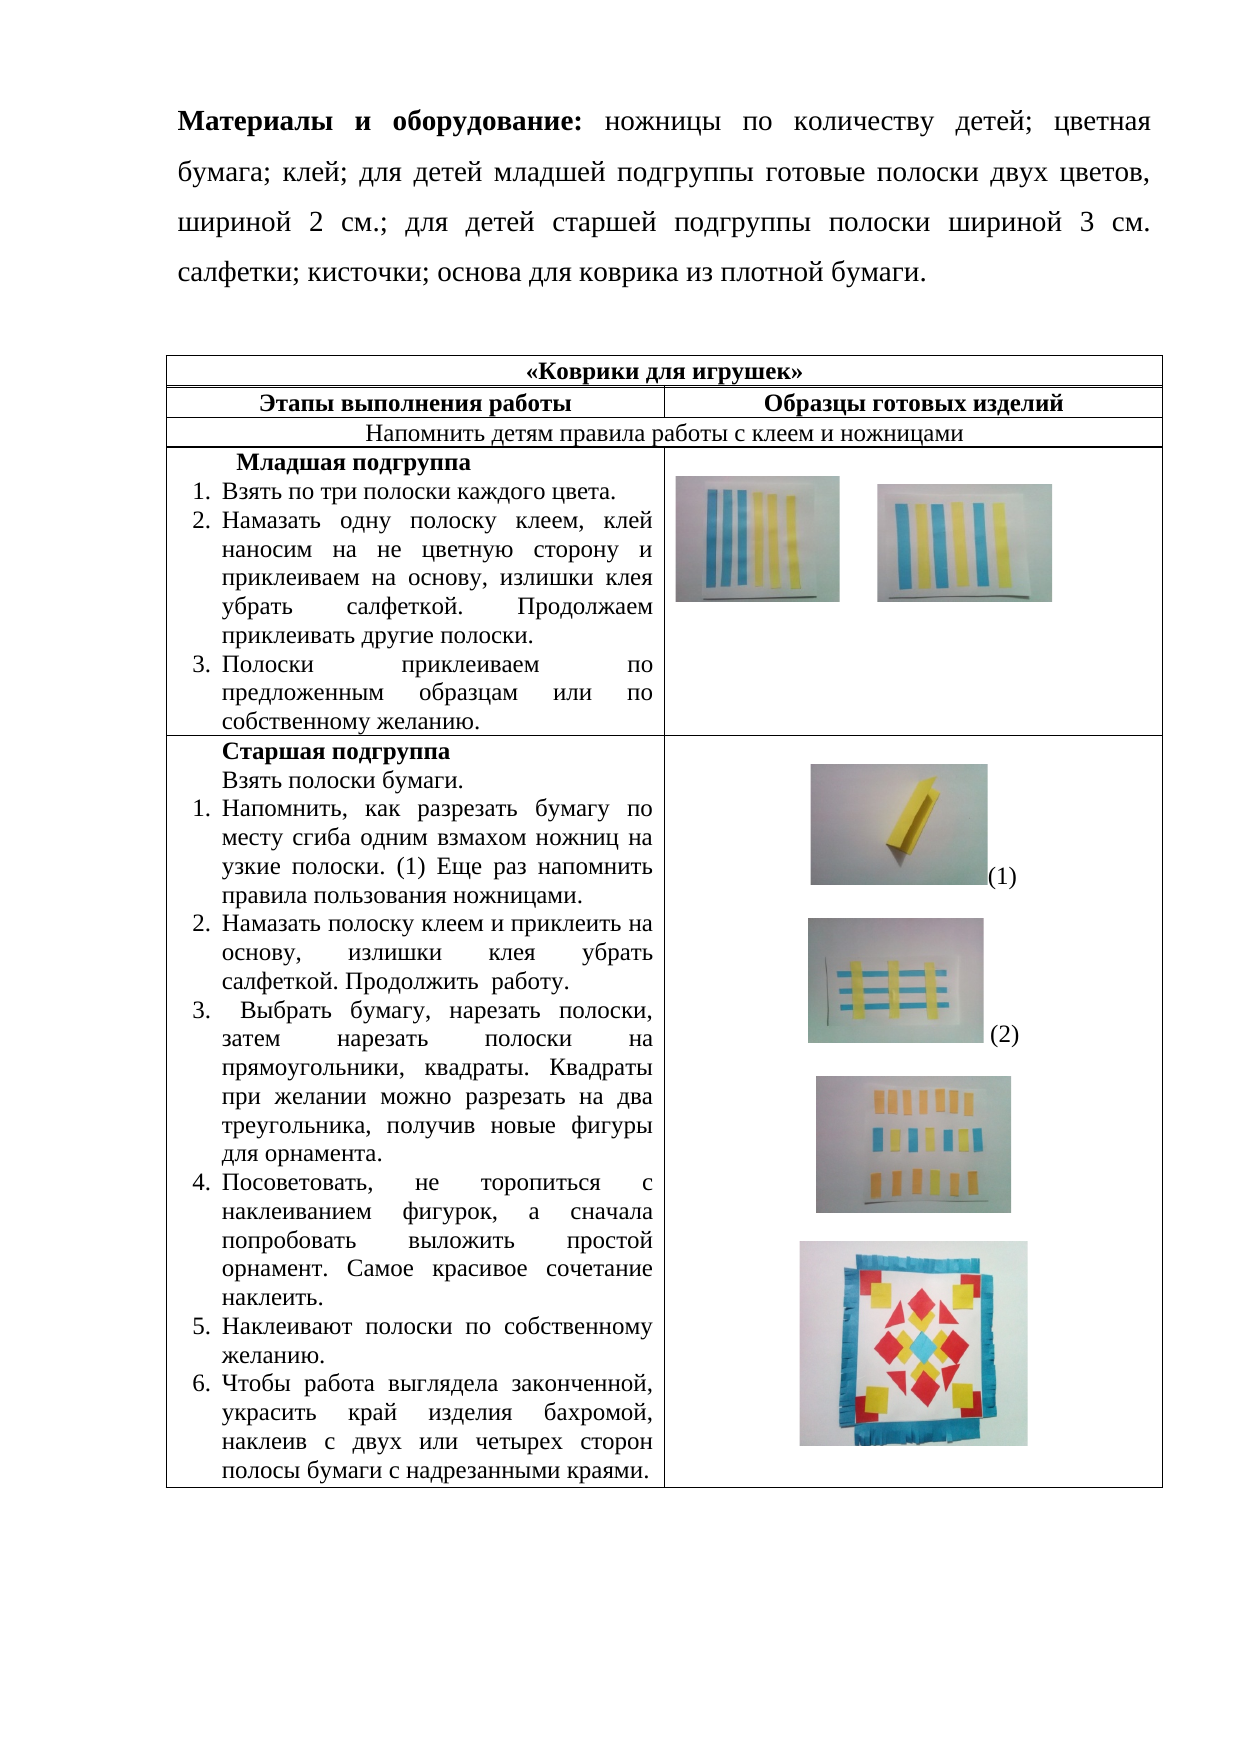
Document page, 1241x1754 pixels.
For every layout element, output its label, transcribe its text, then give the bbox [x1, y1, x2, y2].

table_cell (1) (2) [665, 736, 1162, 1487]
text Материалы и оборудование: ножницы по количеству детей; цветная бумага; клей; для детей младшей подгруппы готовые полоски двух цветов, шириной 2 см.; для детей старшей подгруппы полоски шириной 3 см. салфетки; кисточки; основа для коврика из плотной бумаги. [177, 103, 1152, 288]
table_header «Коврики для игрушек» [167, 356, 1162, 385]
picture [810, 764, 988, 885]
table_cell Старшая подгруппа Взять полоски бумаги. Напомнить, как разрезать бумагу по месту сгиба одним взмахом ножниц на узкие полоски. (1) Еще раз напомнить правила пользования ножницами. Намазать полоску клеем и приклеить на основу, излишки клея убрать салфеткой. Продолжить работу. Выбрать бумагу, нарезать полоски, затем нарезать полоски на прямоугольники, квадраты. Квадраты при желании можно разрезать на два треугольника, получив новые фигуры для орнамента. Посоветовать, не торопиться с наклеиванием фигурок, а сначала попробовать выложить простой орнамент. Самое красивое сочетание наклеить. Наклеивают полоски по собственному желанию. Чтобы работа выглядела законченной, украсить край изделия бахромой, наклеив с двух или четырех сторон полосы бумаги с надрезанными краями. [167, 736, 664, 1487]
picture [808, 918, 984, 1043]
picture [816, 1076, 1012, 1213]
picture [877, 484, 1053, 602]
picture [675, 476, 840, 602]
table_cell Напомнить детям правила работы с клеем и ножницами [167, 418, 1162, 446]
table_cell [665, 448, 1162, 735]
table_cell Этапы выполнения работы [167, 388, 664, 417]
table_cell Младшая подгруппа Взять по три полоски каждого цвета. Намазать одну полоску клеем, клей наносим на не цветную сторону и приклеиваем на основу, излишки клея убрать салфеткой. Продолжаем приклеивать другие полоски. Полоски приклеиваем по предложенным образцам или по собственному желанию. [167, 448, 664, 735]
table_cell Образцы готовых изделий [665, 388, 1162, 417]
picture [799, 1241, 1028, 1446]
